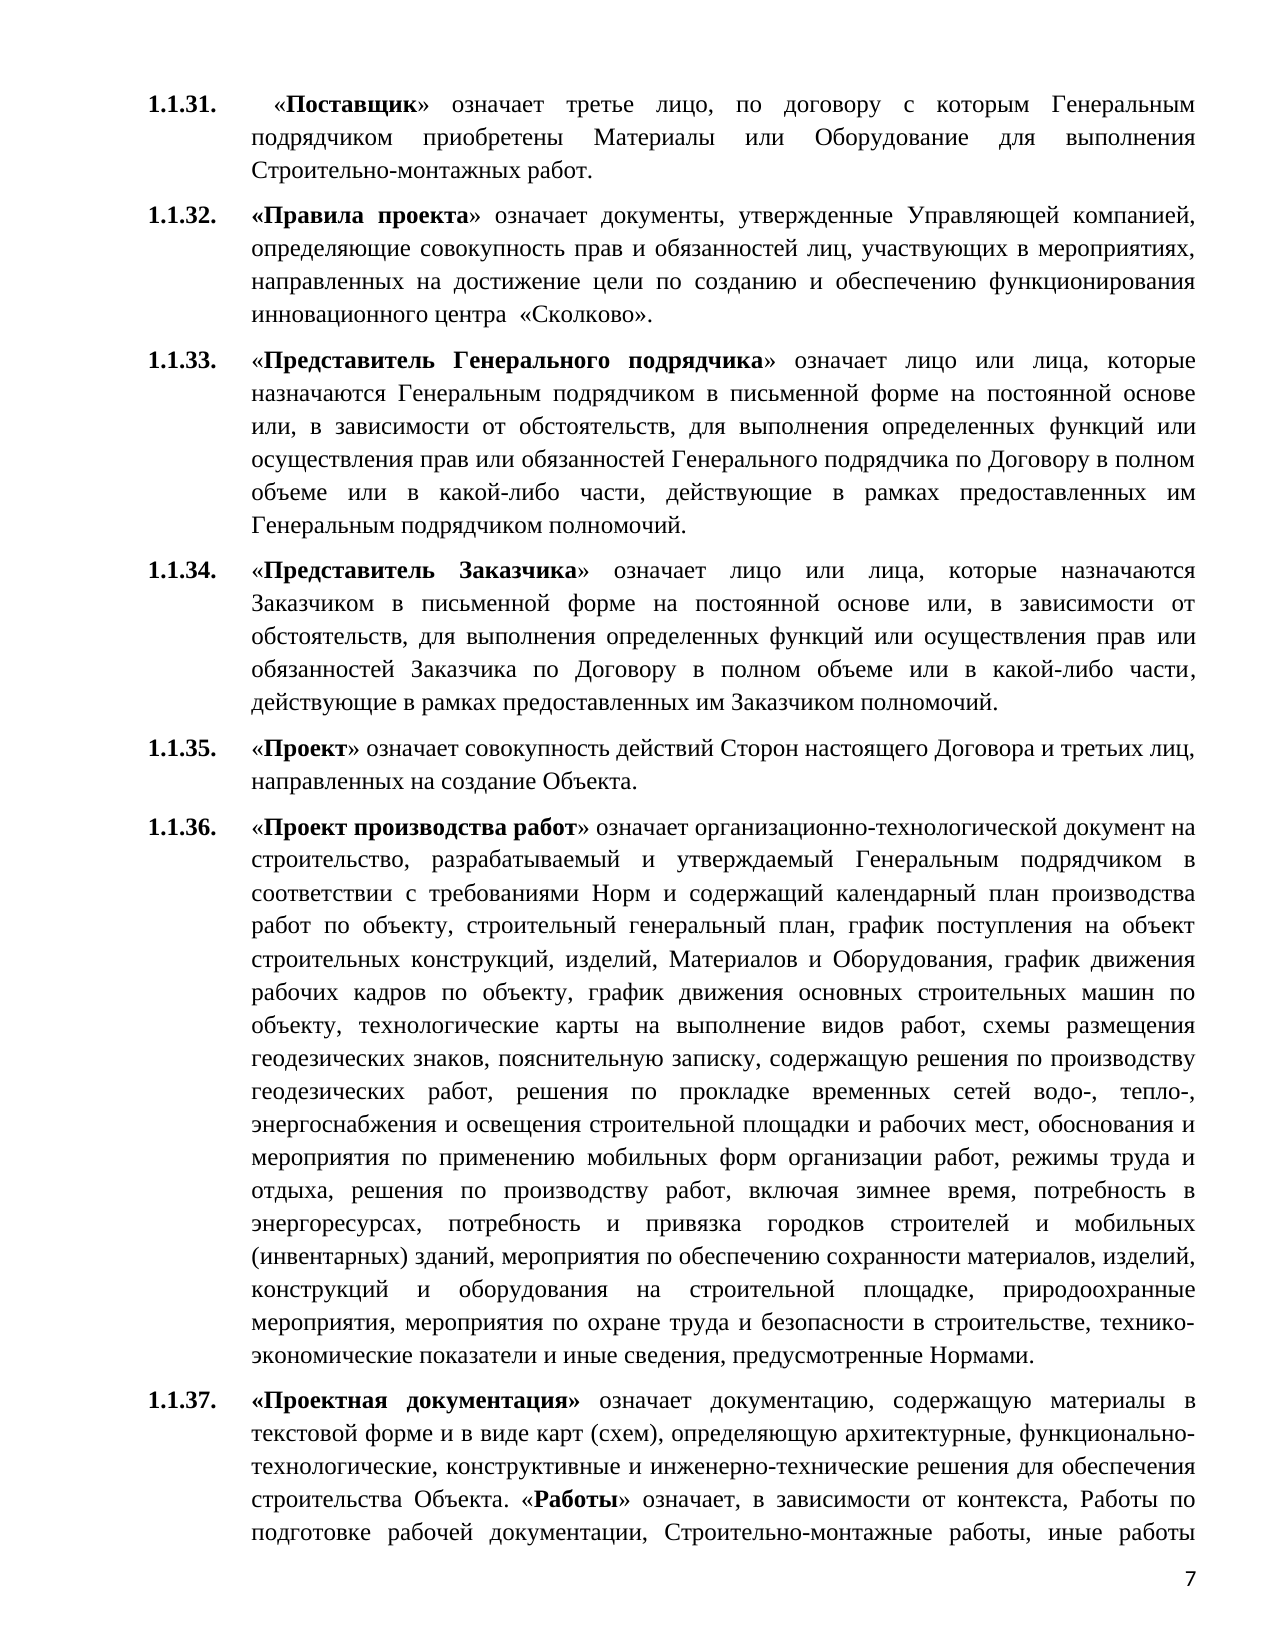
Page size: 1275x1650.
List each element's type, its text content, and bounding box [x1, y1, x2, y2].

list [148, 1385, 1196, 1546]
list «Представитель Генерального подрядчика» означает лицо или лица, которые назначаются Генеральным подрядчиком в письменной форме на постоянной основе или, в зависимости от обстоятельств, для выполнения определенных функций или осуществления прав или обязанностей Генерального подрядчика по Договору в полном объеме или в какой-либо части, действующие в рамках предоставленных им Генеральным подрядчиком полномочий. [148, 345, 1196, 539]
list «Представитель Заказчика» означает лицо или лица, которые назначаются Заказчиком в письменной форме на постоянной основе или, в зависимости от обстоятельств, для выполнения определенных функций или осуществления прав или обязанностей Заказчика по Договору в полном объеме или в какой-либо части, действующие в рамках предоставленных им Заказчиком полномочий. [148, 555, 1196, 716]
list «Проект» означает совокупность действий Сторон настоящего Договора и третьих лиц, направленных на создание Объекта. [148, 733, 1196, 795]
list «Проект производства работ» означает организационно-технологической документ на строительство, разрабатываемый и утверждаемый Генеральным подрядчиком в соответствии с требованиями Норм и содержащий календарный план производства работ по объекту, строительный генеральный план, график поступления на объект строительных конструкций, изделий, Материалов и Оборудования, график движения рабочих кадров по объекту, график движения основных строительных машин по объекту, технологические карты на выполнение видов работ, схемы размещения геодезических знаков, пояснительную записку, содержащую решения по производству геодезических работ, решения по прокладке временных сетей водо-, тепло-, энергоснабжения и освещения строительной площадки и рабочих мест, обоснования и мероприятия по применению мобильных форм организации работ, режимы труда и отдыха, решения по производству работ, включая зимнее время, потребность в энергоресурсах, потребность и привязка городков строителей и мобильных (инвентарных) зданий, мероприятия по обеспечению сохранности материалов, изделий, конструкций и оборудования на строительной площадке, природоохранные мероприятия, мероприятия по охране труда и безопасности в строительстве, технико-экономические показатели и иные сведения, предусмотренные Нормами. [148, 812, 1196, 1369]
list «Правила проекта» означает документы, утвержденные Управляющей компанией, определяющие совокупность прав и обязанностей лиц, участвующих в мероприятиях, направленных на достижение цели по созданию и обеспечению функционирования инновационного центра «Сколково». [148, 200, 1196, 328]
list «Поставщик» означает третье лицо, по договору с которым Генеральным подрядчиком приобретены Материалы или Оборудование для выполнения Строительно-монтажных работ. [148, 89, 1196, 183]
